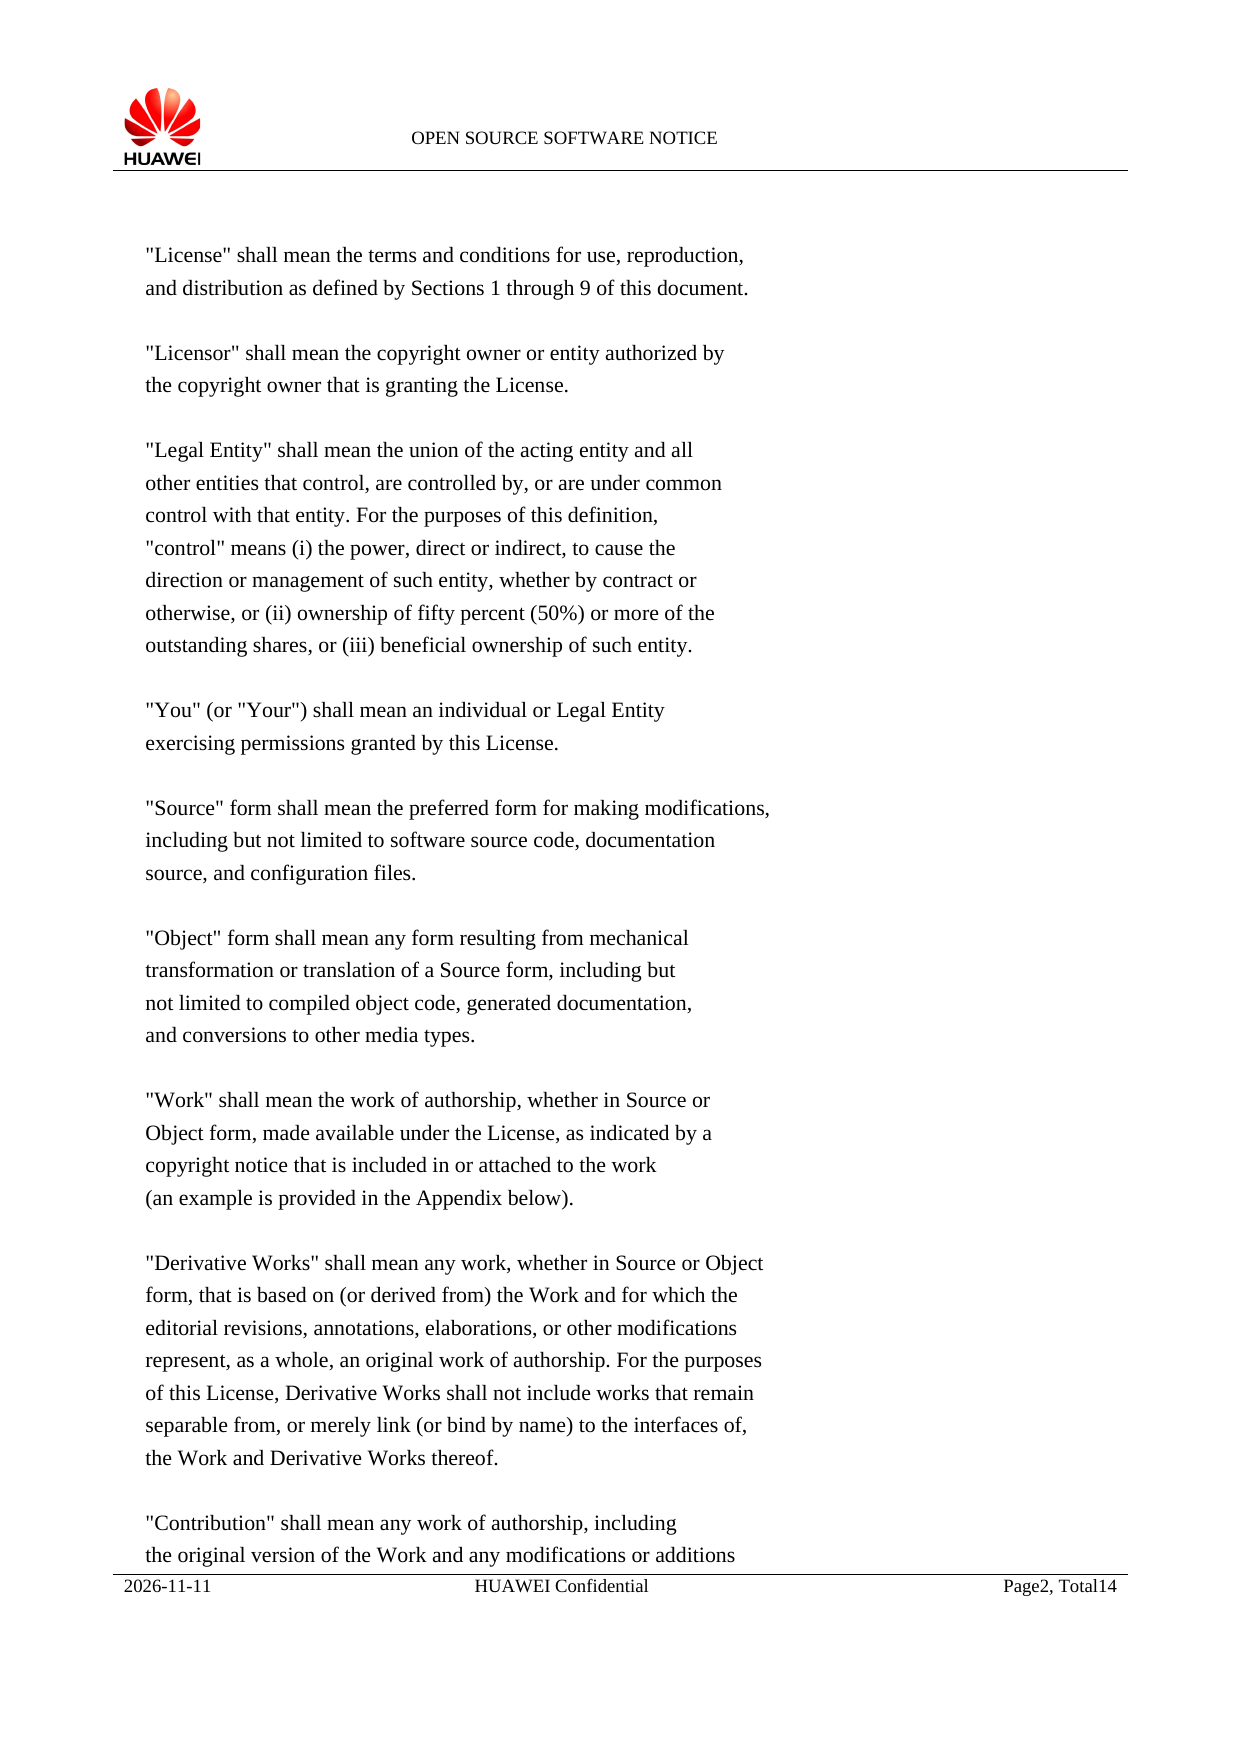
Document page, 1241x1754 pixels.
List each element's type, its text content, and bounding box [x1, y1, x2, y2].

picture [124, 88, 201, 165]
